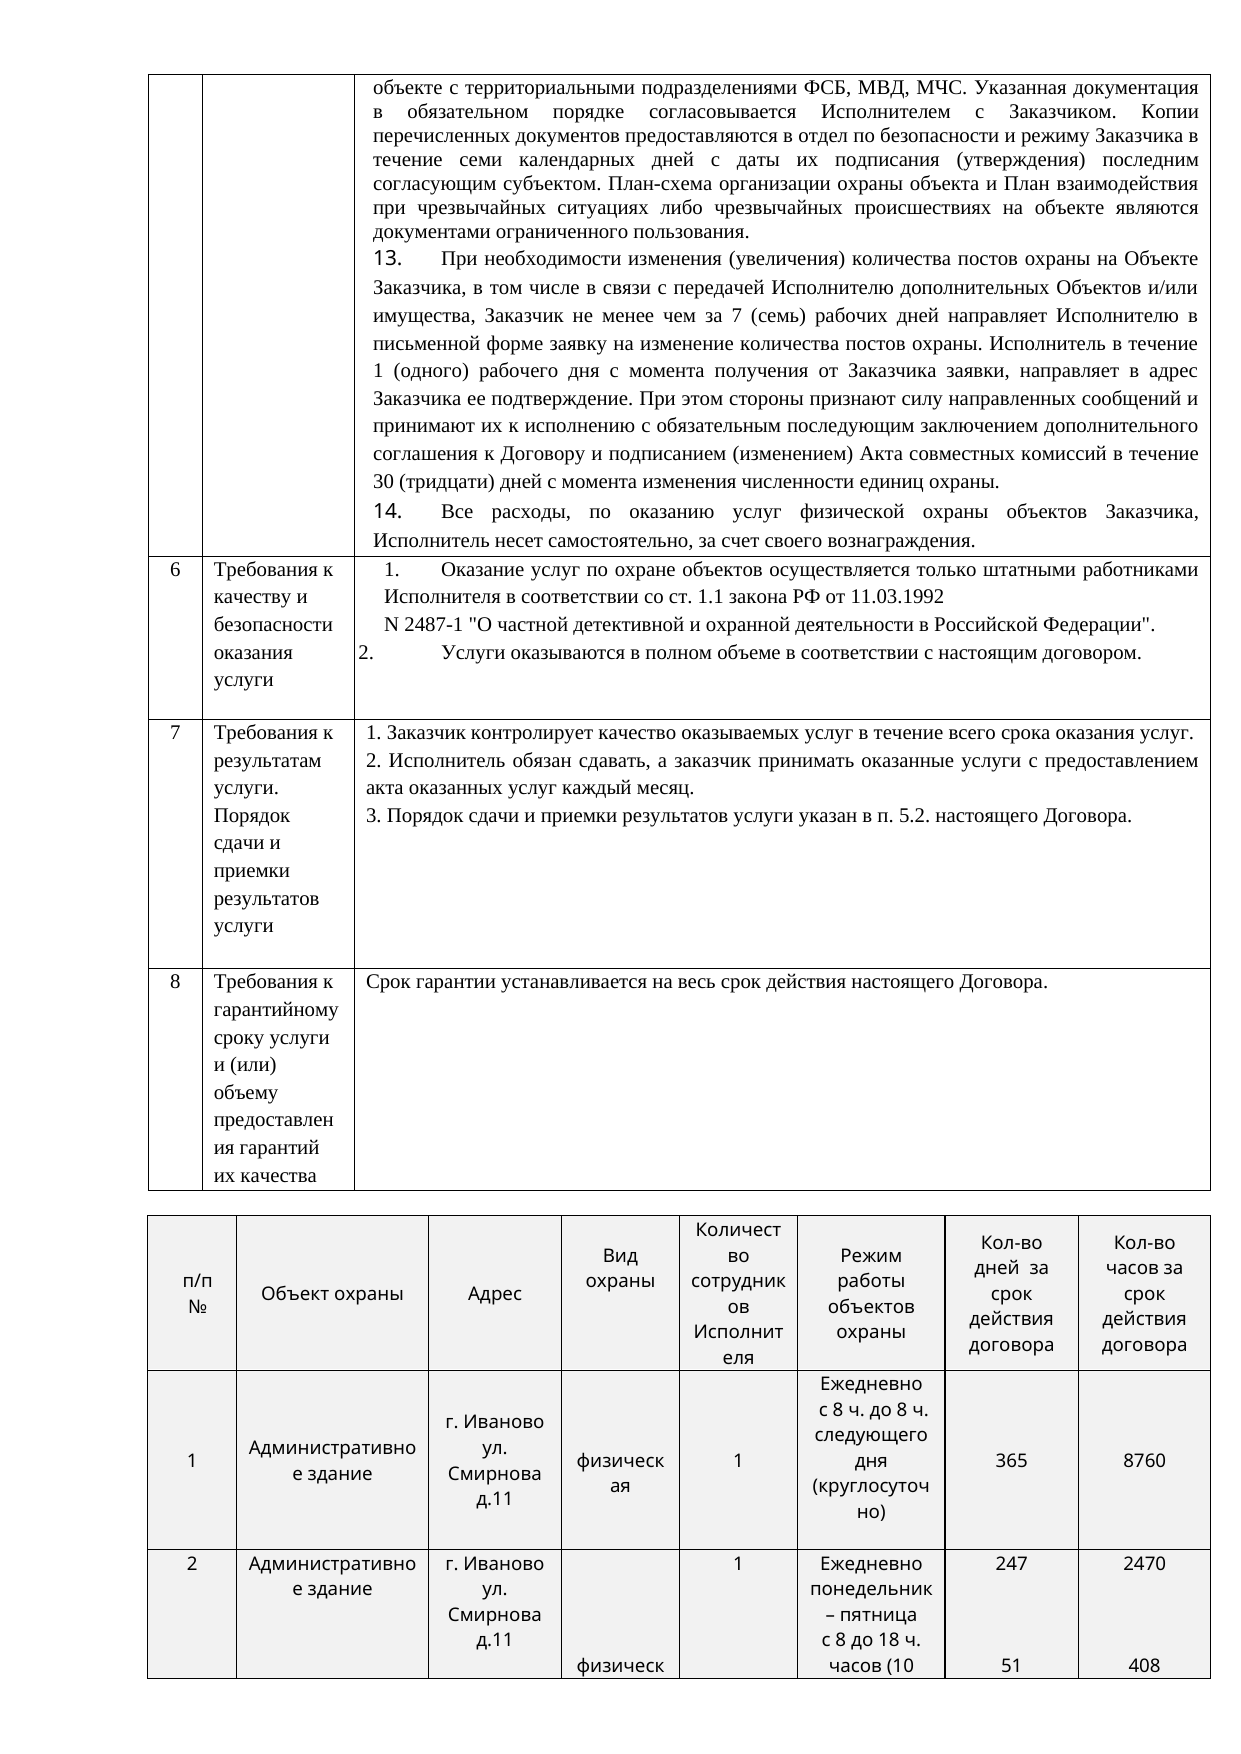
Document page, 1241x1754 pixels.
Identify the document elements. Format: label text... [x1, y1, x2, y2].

table_header Режим работы объектов охраны [798, 1216, 944, 1369]
table_cell 2470 408 [1079, 1550, 1210, 1678]
table_header Объект охраны [237, 1216, 428, 1369]
table_header Кол-во часов за срок действия договора [1079, 1216, 1210, 1369]
table_cell 8 [149, 969, 202, 1190]
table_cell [237, 1550, 428, 1678]
table_cell 1. Заказчик контролирует качество оказываемых услуг в течение всего срока оказания услуг. 2. Исполнитель обязан сдавать, а заказчик принимать оказанные услуги с предоставлением акта оказанных услуг каждый месяц. 3. Порядок сдачи и приемки результатов услуги указан в п. 5.2. настоящего Договора. [355, 720, 1210, 968]
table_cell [798, 1550, 944, 1678]
table_cell Административное здание [237, 1371, 428, 1549]
table_cell Ежедневно с 8 ч. до 8 ч. следующего дня (круглосуточно) [798, 1371, 944, 1549]
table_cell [203, 75, 354, 556]
table_cell 7 [149, 720, 202, 968]
table_header Вид охраны [562, 1216, 679, 1369]
table_cell Оказание услуг по охране объектов осуществляется только штатными работниками Исполнителя в соответствии со ст. 1.1 закона РФ от 11.03.1992 N 2487-1 "О частной детективной и охранной деятельности в Российской Федерации". Услуги оказываются в полном объеме в соответствии с настоящим договором. [355, 557, 1210, 719]
table_cell 1 [680, 1550, 797, 1678]
table_header Количество сотрудников Исполнителя [680, 1216, 797, 1369]
table_cell 1 [680, 1371, 797, 1549]
table_header Кол-во дней за срок действия договора [946, 1216, 1078, 1369]
table_cell 8760 [1079, 1371, 1210, 1549]
table_cell 2 [148, 1550, 236, 1678]
table_cell физическая [562, 1371, 679, 1549]
table_cell Требования к результатам услуги. Порядок сдачи и приемки результатов услуги [203, 720, 354, 968]
table_cell 1 [148, 1371, 236, 1549]
table_cell физическая [562, 1550, 679, 1678]
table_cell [355, 75, 1210, 556]
table_cell 365 [946, 1371, 1078, 1549]
table_cell Срок гарантии устанавливается на весь срок действия настоящего Договора. [355, 969, 1210, 1190]
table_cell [429, 1550, 561, 1678]
table_cell 247 51 [946, 1550, 1078, 1678]
table_cell 6 [149, 557, 202, 719]
table_header п/п № [148, 1216, 236, 1369]
table_header Адрес [429, 1216, 561, 1369]
table_cell 5 [149, 75, 202, 556]
table_cell Требования к гарантийному сроку услуги и (или) объему предоставления гарантий их качества [203, 969, 354, 1190]
table_cell Требования к качеству и безопасности оказания услуги [203, 557, 354, 719]
table_cell г. Иваново ул. Смирнова д.11 [429, 1371, 561, 1549]
